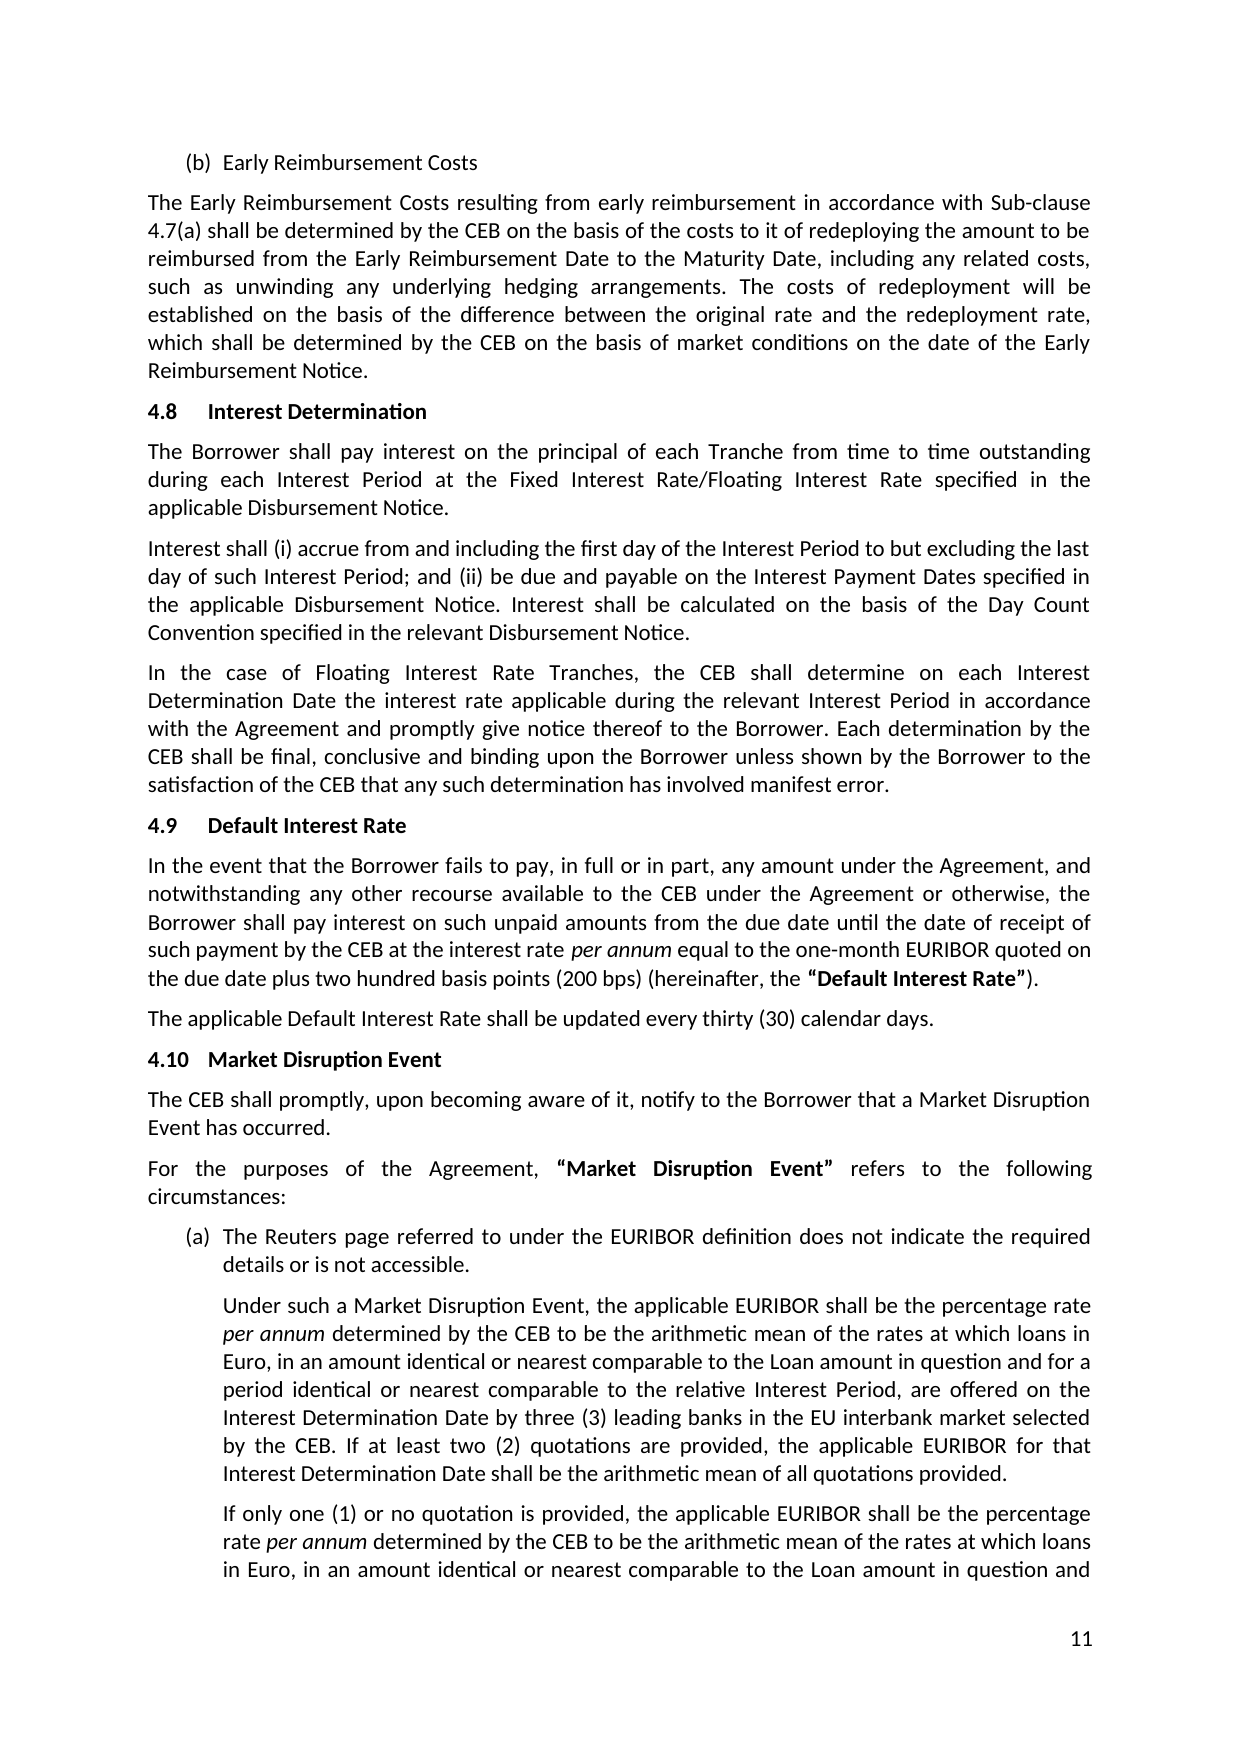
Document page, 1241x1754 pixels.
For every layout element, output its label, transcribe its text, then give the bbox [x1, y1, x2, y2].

text The Borrower shall pay interest on the principal of each Tranche from time to time outstanding during each Interest Period at the Fixed Interest Rate/Floating Interest Rate specified in the applicable Disbursement Notice. [148, 437, 1093, 521]
text The applicable Default Interest Rate shall be updated every thirty (30) calendar days. [148, 1004, 1093, 1032]
text In the case of Floating Interest Rate Tranches, the CEB shall determine on each Interest Determination Date the interest rate applicable during the relevant Interest Period in accordance with the Agreement and promptly give notice thereof to the Borrower. Each determination by the CEB shall be final, conclusive and binding upon the Borrower unless shown by the Borrower to the satisfaction of the CEB that any such determination has involved manifest error. [148, 658, 1093, 798]
subtitle Interest Determination [148, 397, 1093, 425]
subtitle Market Disruption Event [148, 1045, 1093, 1073]
text The Early Reimbursement Costs resulting from early reimbursement in accordance with Sub-clause 4.7(a) shall be determined by the CEB on the basis of the costs to it of redeploying the amount to be reimbursed from the Early Reimbursement Date to the Maturity Date, including any related costs, such as unwinding any underlying hedging arrangements. The costs of redeployment will be established on the basis of the difference between the original rate and the redeployment rate, which shall be determined by the CEB on the basis of market conditions on the date of the Early Reimbursement Notice. [148, 188, 1093, 384]
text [223, 1499, 1093, 1583]
subtitle Default Interest Rate [148, 811, 1093, 839]
text In the event that the Borrower fails to pay, in full or in part, any amount under the Agreement, and notwithstanding any other recourse available to the CEB under the Agreement or otherwise, the Borrower shall pay interest on such unpaid amounts from the due date until the date of receipt of such payment by the CEB at the interest rate per annum equal to the one-month EURIBOR quoted on the due date plus two hundred basis points (200 bps) (hereinafter, the “Default Interest Rate”). [148, 852, 1093, 992]
text The CEB shall promptly, upon becoming aware of it, notify to the Borrower that a Market Disruption Event has occurred. [148, 1085, 1093, 1141]
list Early Reimbursement Costs [185, 148, 1093, 176]
text For the purposes of the Agreement, “Market Disruption Event” refers to the following circumstances: [148, 1154, 1093, 1210]
list The Reuters page referred to under the EURIBOR definition does not indicate the required details or is not accessible. [185, 1222, 1093, 1278]
text Interest shall (i) accrue from and including the first day of the Interest Period to but excluding the last day of such Interest Period; and (ii) be due and payable on the Interest Payment Dates specified in the applicable Disbursement Notice. Interest shall be calculated on the basis of the Day Count Convention specified in the relevant Disbursement Notice. [148, 534, 1093, 646]
text Under such a Market Disruption Event, the applicable EURIBOR shall be the percentage rate per annum determined by the CEB to be the arithmetic mean of the rates at which loans in Euro, in an amount identical or nearest comparable to the Loan amount in question and for a period identical or nearest comparable to the relative Interest Period, are offered on the Interest Determination Date by three (3) leading banks in the EU interbank market selected by the CEB. If at least two (2) quotations are provided, the applicable EURIBOR for that Interest Determination Date shall be the arithmetic mean of all quotations provided. [223, 1291, 1093, 1487]
